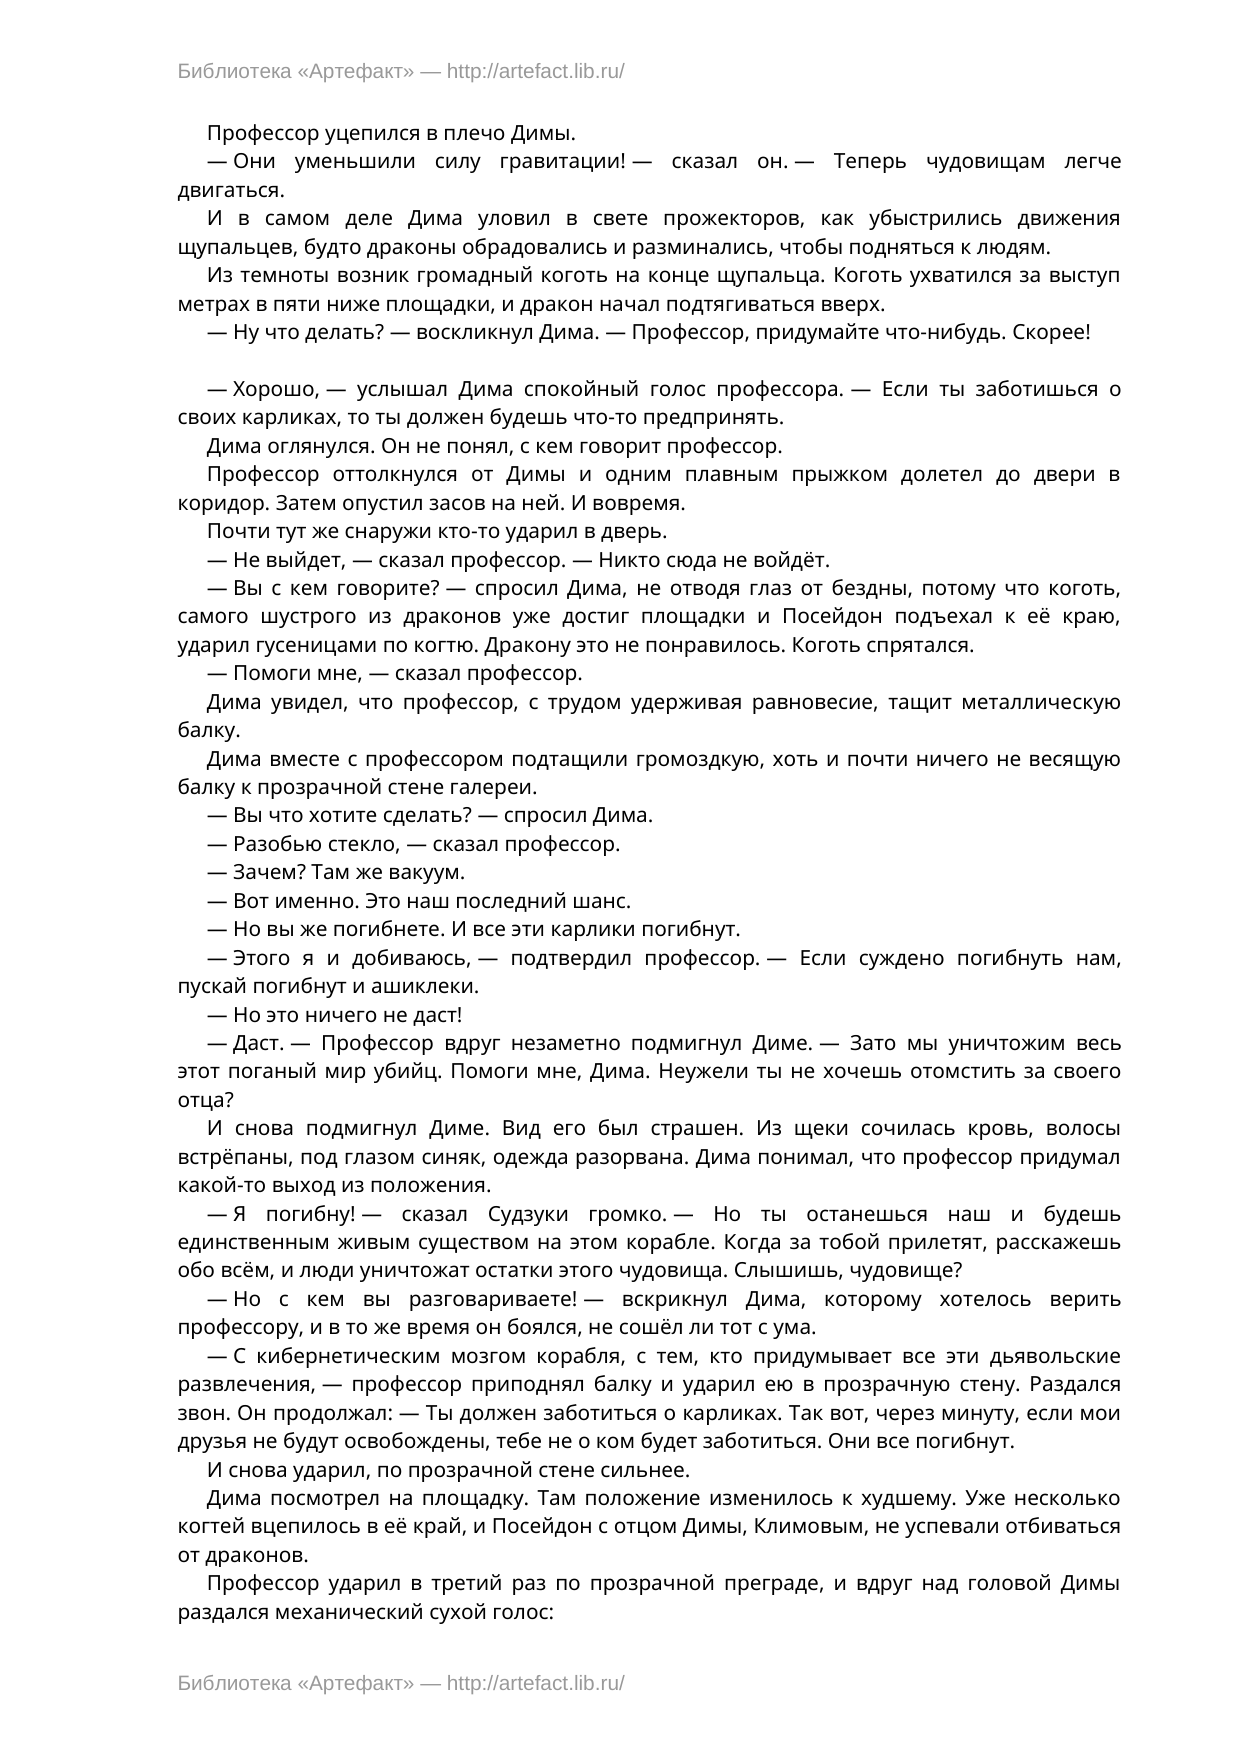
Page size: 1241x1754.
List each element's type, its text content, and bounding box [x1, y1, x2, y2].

text — Помоги мне, — сказал профессор. [177, 658, 1122, 687]
text И в самом деле Дима уловил в свете прожекторов, как убыстрились движения щупальцев, будто драконы обрадовались и разминались, чтобы подняться к людям. [177, 203, 1122, 260]
text Дима оглянулся. Он не понял, с кем говорит профессор. [177, 431, 1122, 459]
text — Вы что хотите сделать? — спросил Дима. [177, 801, 1122, 829]
text — Разобью стекло, — сказал профессор. [177, 829, 1122, 857]
text И снова подмигнул Диме. Вид его был страшен. Из щеки сочилась кровь, волосы встрёпаны, под глазом синяк, одежда разорвана. Дима понимал, что профессор придумал какой-то выход из положения. [177, 1113, 1122, 1199]
text — Я погибну! — сказал Судзуки громко. — Но ты останешься наш и будешь единственным живым существом на этом корабле. Когда за тобой прилетят, расскажешь обо всём, и люди уничтожат остатки этого чудовища. Слышишь, чудовище? [177, 1199, 1122, 1284]
text Профессор оттолкнулся от Димы и одним плавным прыжком долетел до двери в коридор. Затем опустил засов на ней. И вовремя. [177, 459, 1122, 516]
text — Зачем? Там же вакуум. [177, 857, 1122, 886]
text — Даст. — Профессор вдруг незаметно подмигнул Диме. — Зато мы уничтожим весь этот поганый мир убийц. Помоги мне, Дима. Неужели ты не хочешь отомстить за своего отца? [177, 1028, 1122, 1113]
text Дима вместе с профессором подтащили громоздкую, хоть и почти ничего не весящую балку к прозрачной стене галереи. [177, 744, 1122, 801]
text — Вы с кем говорите? — спросил Дима, не отводя глаз от бездны, потому что коготь, самого шустрого из драконов уже достиг площадки и Посейдон подъехал к её краю, ударил гусеницами по когтю. Дракону это не понравилось. Коготь спрятался. [177, 573, 1122, 658]
text Профессор ударил в третий раз по прозрачной преграде, и вдруг над головой Димы раздался механический сухой голос: [177, 1568, 1122, 1625]
text И снова ударил, по прозрачной стене сильнее. [177, 1455, 1122, 1483]
text — Ну что делать? — воскликнул Дима. — Профессор, придумайте что-нибудь. Скорее! [177, 317, 1122, 346]
text Профессор уцепился в плечо Димы. [177, 118, 1122, 147]
text — Но с кем вы разговариваете! — вскрикнул Дима, которому хотелось верить профессору, и в то же время он боялся, не сошёл ли тот с ума. [177, 1284, 1122, 1341]
text Почти тут же снаружи кто-то ударил в дверь. [177, 516, 1122, 545]
text Дима увидел, что профессор, с трудом удерживая равновесие, тащит металлическую балку. [177, 687, 1122, 744]
text — Вот именно. Это наш последний шанс. [177, 886, 1122, 914]
text — Но вы же погибнете. И все эти карлики погибнут. [177, 914, 1122, 943]
text — Этого я и добиваюсь, — подтвердил профессор. — Если суждено погибнуть нам, пускай погибнут и ашиклеки. [177, 943, 1122, 1000]
text — Они уменьшили силу гравитации! — сказал он. — Теперь чудовищам легче двигаться. [177, 147, 1122, 203]
text Дима посмотрел на площадку. Там положение изменилось к худшему. Уже несколько когтей вцепилось в её край, и Посейдон с отцом Димы, Климовым, не успевали отбиваться от драконов. [177, 1483, 1122, 1568]
text — Но это ничего не даст! [177, 1000, 1122, 1028]
text — Не выйдет, — сказал профессор. — Никто сюда не войдёт. [177, 545, 1122, 573]
text Из темноты возник громадный коготь на конце щупальца. Коготь ухватился за выступ метрах в пяти ниже площадки, и дракон начал подтягиваться вверх. [177, 260, 1122, 317]
text — С кибернетическим мозгом корабля, с тем, кто придумывает все эти дьявольские развлечения, — профессор приподнял балку и ударил ею в прозрачную стену. Раздался звон. Он продолжал: — Ты должен заботиться о карликах. Так вот, через минуту, если мои друзья не будут освобождены, тебе не о ком будет заботиться. Они все погибнут. [177, 1341, 1122, 1455]
text — Хорошо, — услышал Дима спокойный голос профессора. — Если ты заботишься о своих карликах, то ты должен будешь что-то предпринять. [177, 374, 1122, 431]
